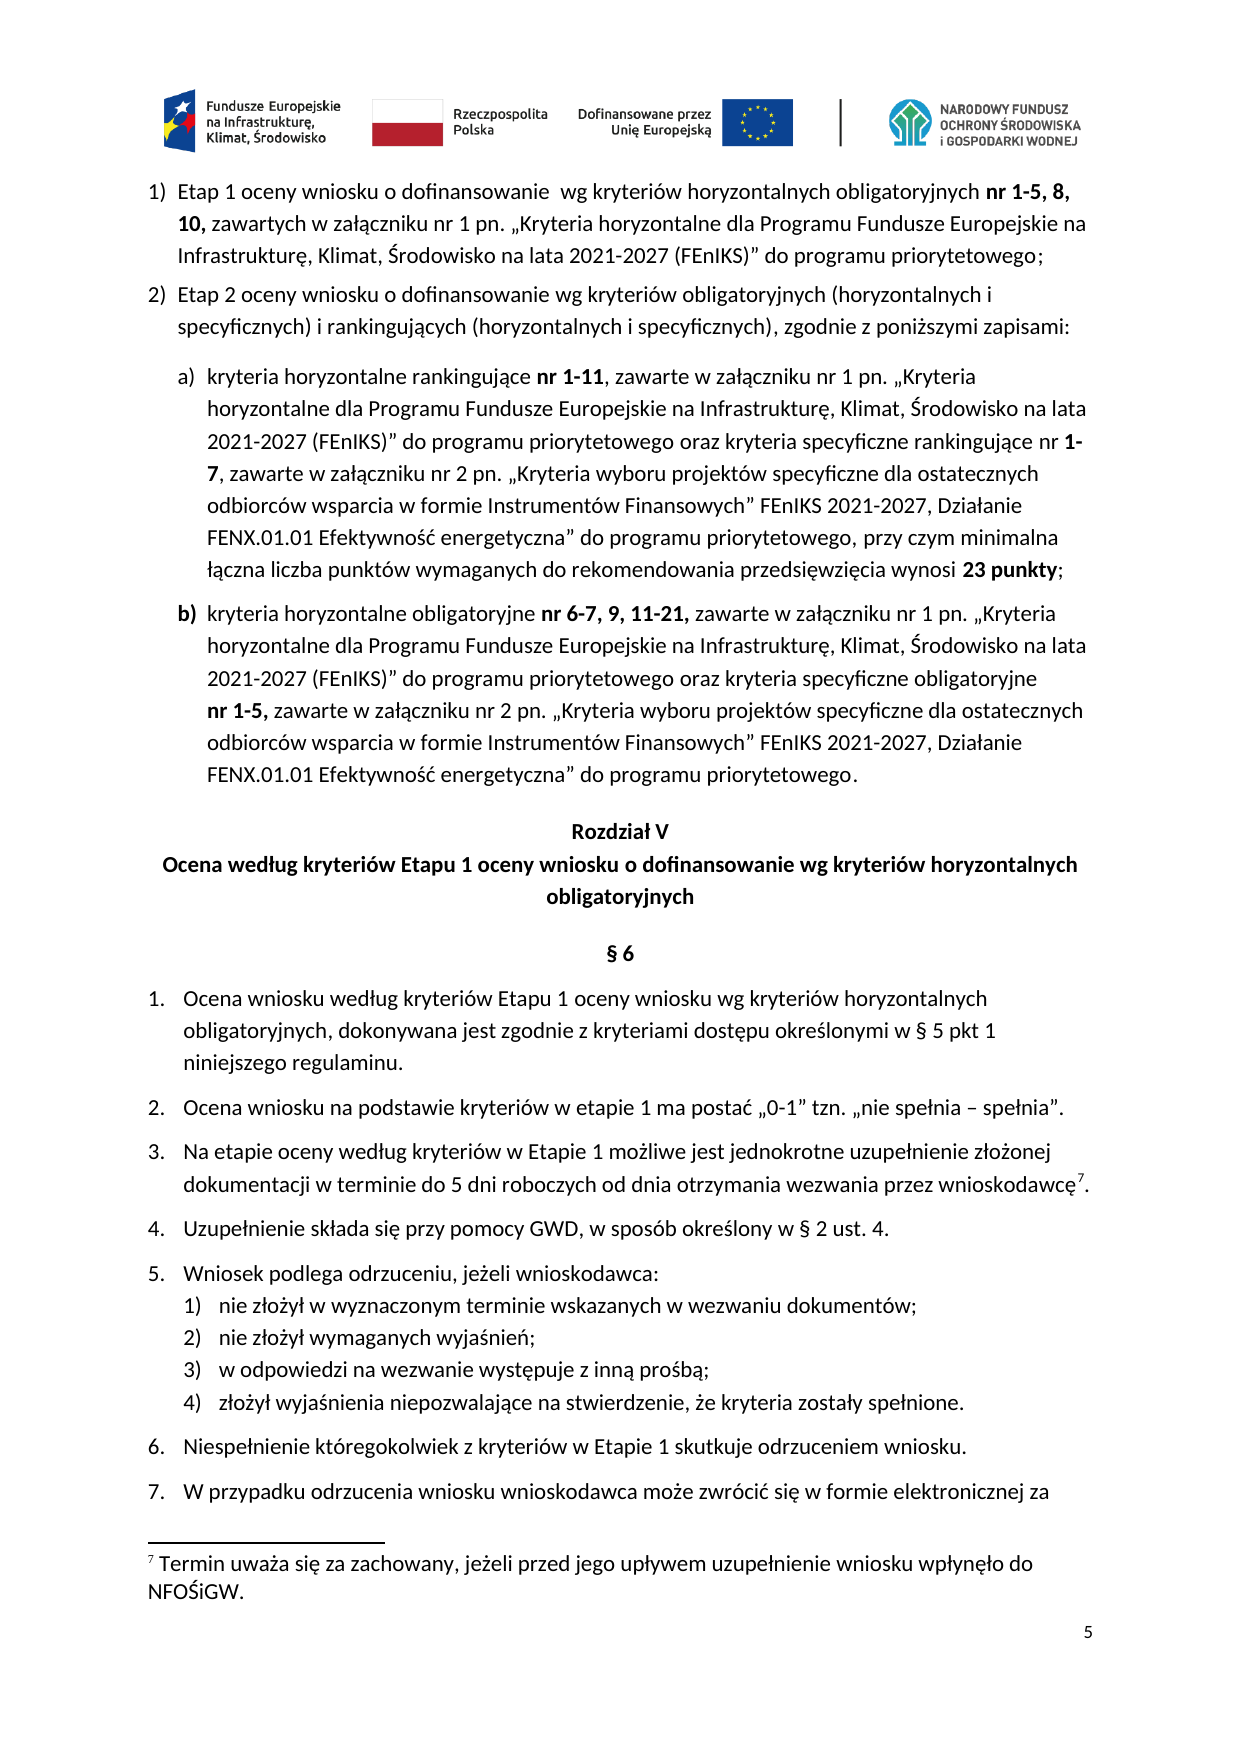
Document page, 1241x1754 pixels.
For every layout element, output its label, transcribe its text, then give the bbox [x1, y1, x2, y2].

list w odpowiedzi na wezwanie występuje z inną prośbą; [183, 1356, 1093, 1384]
text § 6 [148, 939, 1093, 967]
text Ocena według kryteriów Etapu 1 oceny wniosku o dofinansowanie wg kryteriów horyzontalnych obligatoryjnych [148, 850, 1093, 910]
list Ocena wniosku według kryteriów Etapu 1 oceny wniosku wg kryteriów horyzontalnych obligatoryjnych, dokonywana jest zgodnie z kryteriami dostępu określonymi w § 5 pkt 1 niniejszego regulaminu. [148, 984, 1093, 1076]
list nie złożył wymaganych wyjaśnień; [183, 1323, 1093, 1351]
list Niespełnienie któregokolwiek z kryteriów w Etapie 1 skutkuje odrzuceniem wniosku. [148, 1432, 1093, 1461]
list Etap 2 oceny wniosku o dofinansowanie wg kryteriów obligatoryjnych (horyzontalnych i specyficznych) i rankingujących (horyzontalnych i specyficznych), zgodnie z poniższymi zapisami: [148, 280, 1093, 340]
picture [147, 73, 1093, 168]
list Uzupełnienie składa się przy pomocy GWD, w sposób określony w § 2 ust. 4. [148, 1214, 1093, 1242]
list Wniosek podlega odrzuceniu, jeżeli wnioskodawca: [148, 1259, 1093, 1287]
list Ocena wniosku na podstawie kryteriów w etapie 1 ma postać „0- tzn. „nie spełnia – spełnia”. [148, 1093, 1093, 1121]
list nie złożył w wyznaczonym terminie wskazanych w wezwaniu dokumentów; [183, 1291, 1093, 1319]
list kryteria horyzontalne obligatoryjne nr 6-7, 9, 11-21, zawarte w załączniku nr 1 pn. „Kryteria horyzontalne dla Programu Fundusze Europejskie na Infrastrukturę, Klimat, Środowisko na lata 2021-2027 (FEnIKS)” do programu priorytetowego oraz kryteria specyficzne obligatoryjne nr 1-5, zawarte w załączniku nr 2 pn. „Kryteria wyboru projektów specyficzne dla ostatecznych odbiorców wsparcia w formie Instrumentów Finansowych” FEnIKS 2021-2027, Działanie FENX.01.01 Efektywność energetyczna” do programu priorytetowego. [177, 599, 1093, 788]
text Rozdział V [148, 817, 1093, 846]
list złożył wyjaśnienia niepozwalające na stwierdzenie, że kryteria zostały spełnione. [183, 1388, 1093, 1416]
list Na etapie oceny według kryteriów w Etapie 1 możliwe jest jednokrotne uzupełnienie złożonej dokumentacji w terminie do 5 dni roboczych od dnia otrzymania wezwania przez wnioskodawcę. [148, 1137, 1093, 1198]
list Etap 1 oceny wniosku o dofinansowanie wg kryteriów horyzontalnych obligatoryjnych nr 1-5, 8, 10, zawartych w załączniku nr 1 pn. „Kryteria horyzontalne dla Programu Fundusze Europejskie na Infrastrukturę, Klimat, Środowisko na lata 2021-2027 (FEnIKS)” do programu priorytetowego; [148, 177, 1093, 270]
list kryteria horyzontalne rankingujące nr 1-11, zawarte w załączniku nr 1 pn. „Kryteria horyzontalne dla Programu Fundusze Europejskie na Infrastrukturę, Klimat, Środowisko na lata 2021-2027 (FEnIKS)” do programu priorytetowego oraz kryteria specyficzne rankingujące nr 1-7, zawarte w załączniku nr 2 pn. „Kryteria wyboru projektów specyficzne dla ostatecznych odbiorców wsparcia w formie Instrumentów Finansowych” FEnIKS 2021-2027, Działanie FENX.01.01 Efektywność energetyczna” do programu priorytetowego, przy czym minimalna łączna liczba punktów wymaganych do rekomendowania przedsięwzięcia wynosi 23 punkty; [177, 362, 1093, 583]
